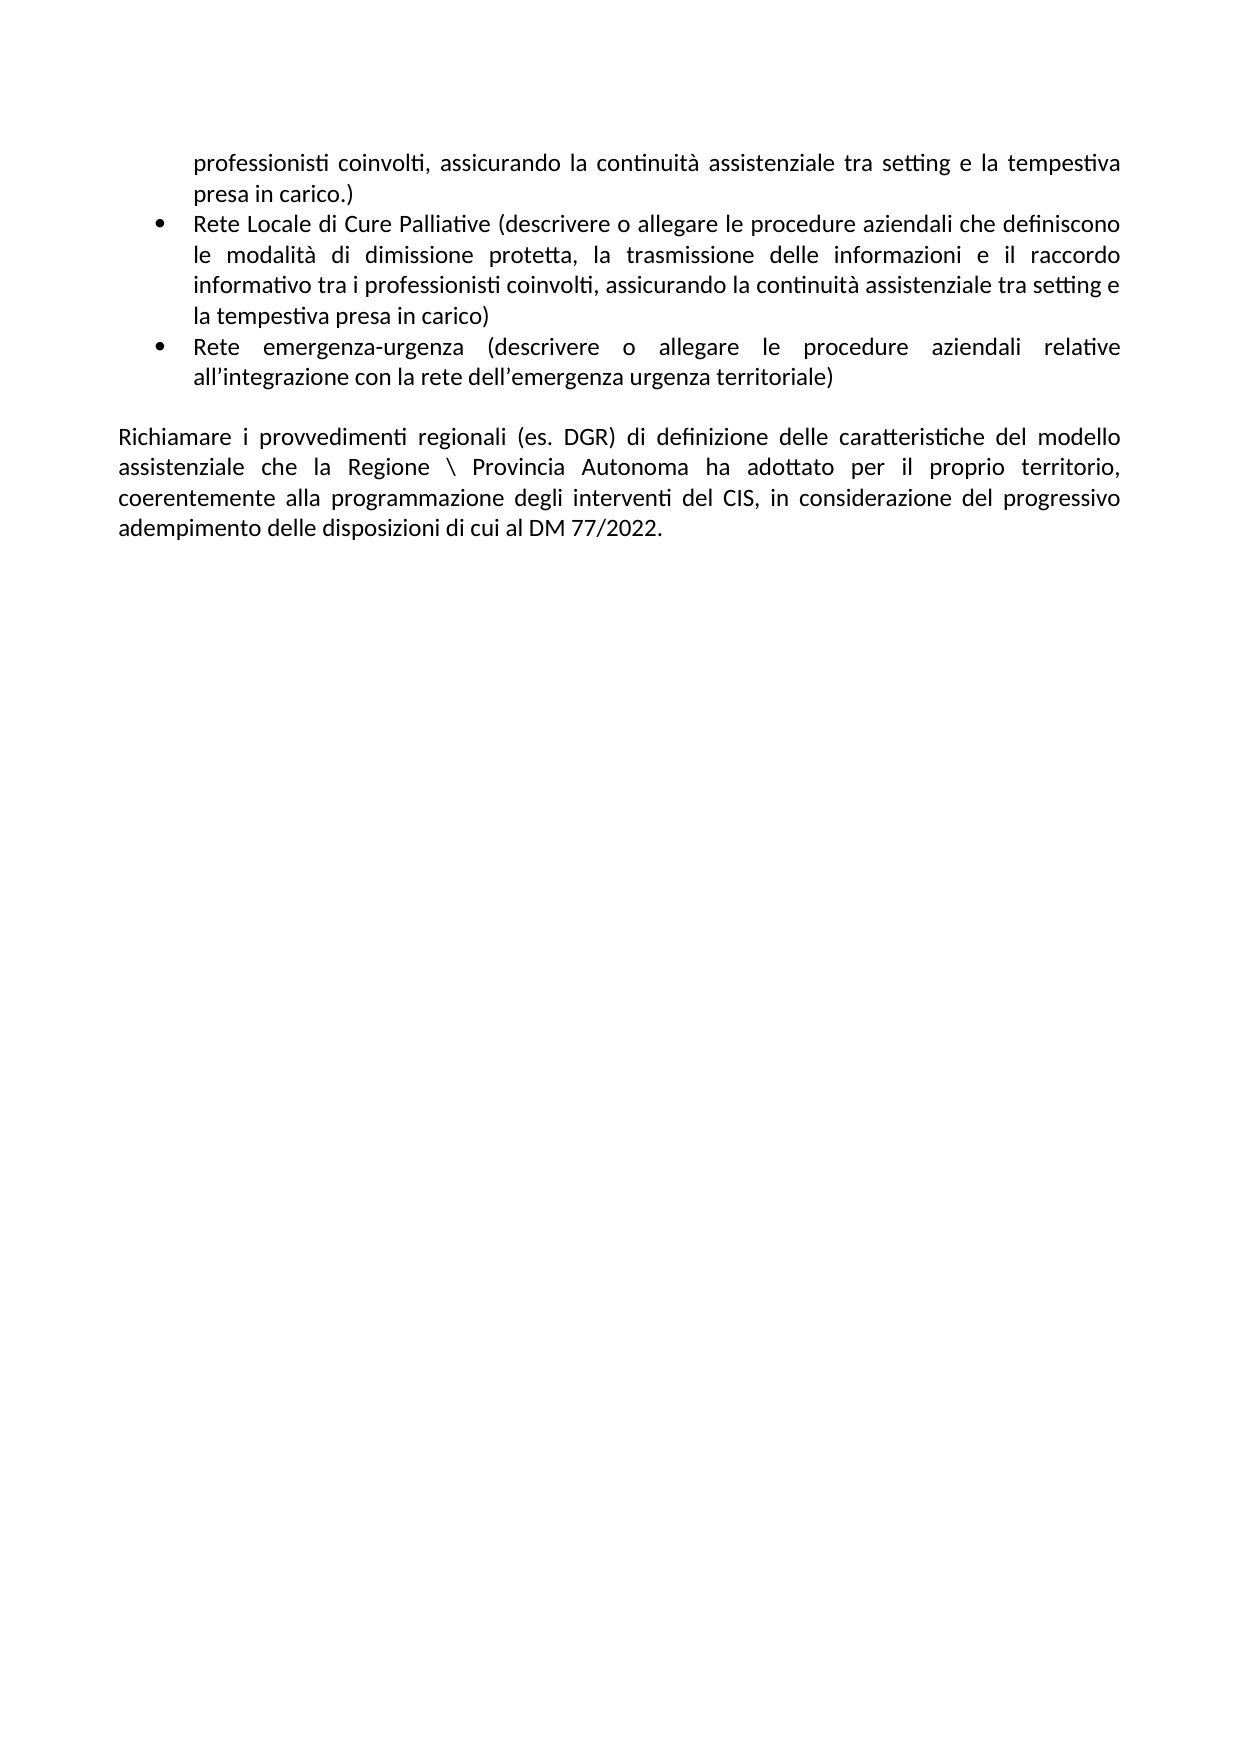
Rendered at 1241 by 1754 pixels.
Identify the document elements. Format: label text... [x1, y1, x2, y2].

list Rete emergenza-urgenza (descrivere o allegare le procedure aziendali relative all’integrazione con la rete dell’emergenza urgenza territoriale) [156, 331, 1122, 392]
list Rete Locale di Cure Palliative (descrivere o allegare le procedure aziendali che definiscono le modalità di dimissione protetta, la trasmissione delle informazioni e il raccordo informativo tra i professionisti coinvolti, assicurando la continuità assistenziale tra setting e la tempestiva presa in carico) [156, 209, 1122, 331]
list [156, 148, 1122, 209]
text Richiamare i provvedimenti regionali (es. DGR) di definizione delle caratteristiche del modello assistenziale che la Regione \ Provincia Autonoma ha adottato per il proprio territorio, coerentemente alla programmazione degli interventi del CIS, in considerazione del progressivo adempimento delle disposizioni di cui al DM 77/2022. [118, 421, 1122, 543]
